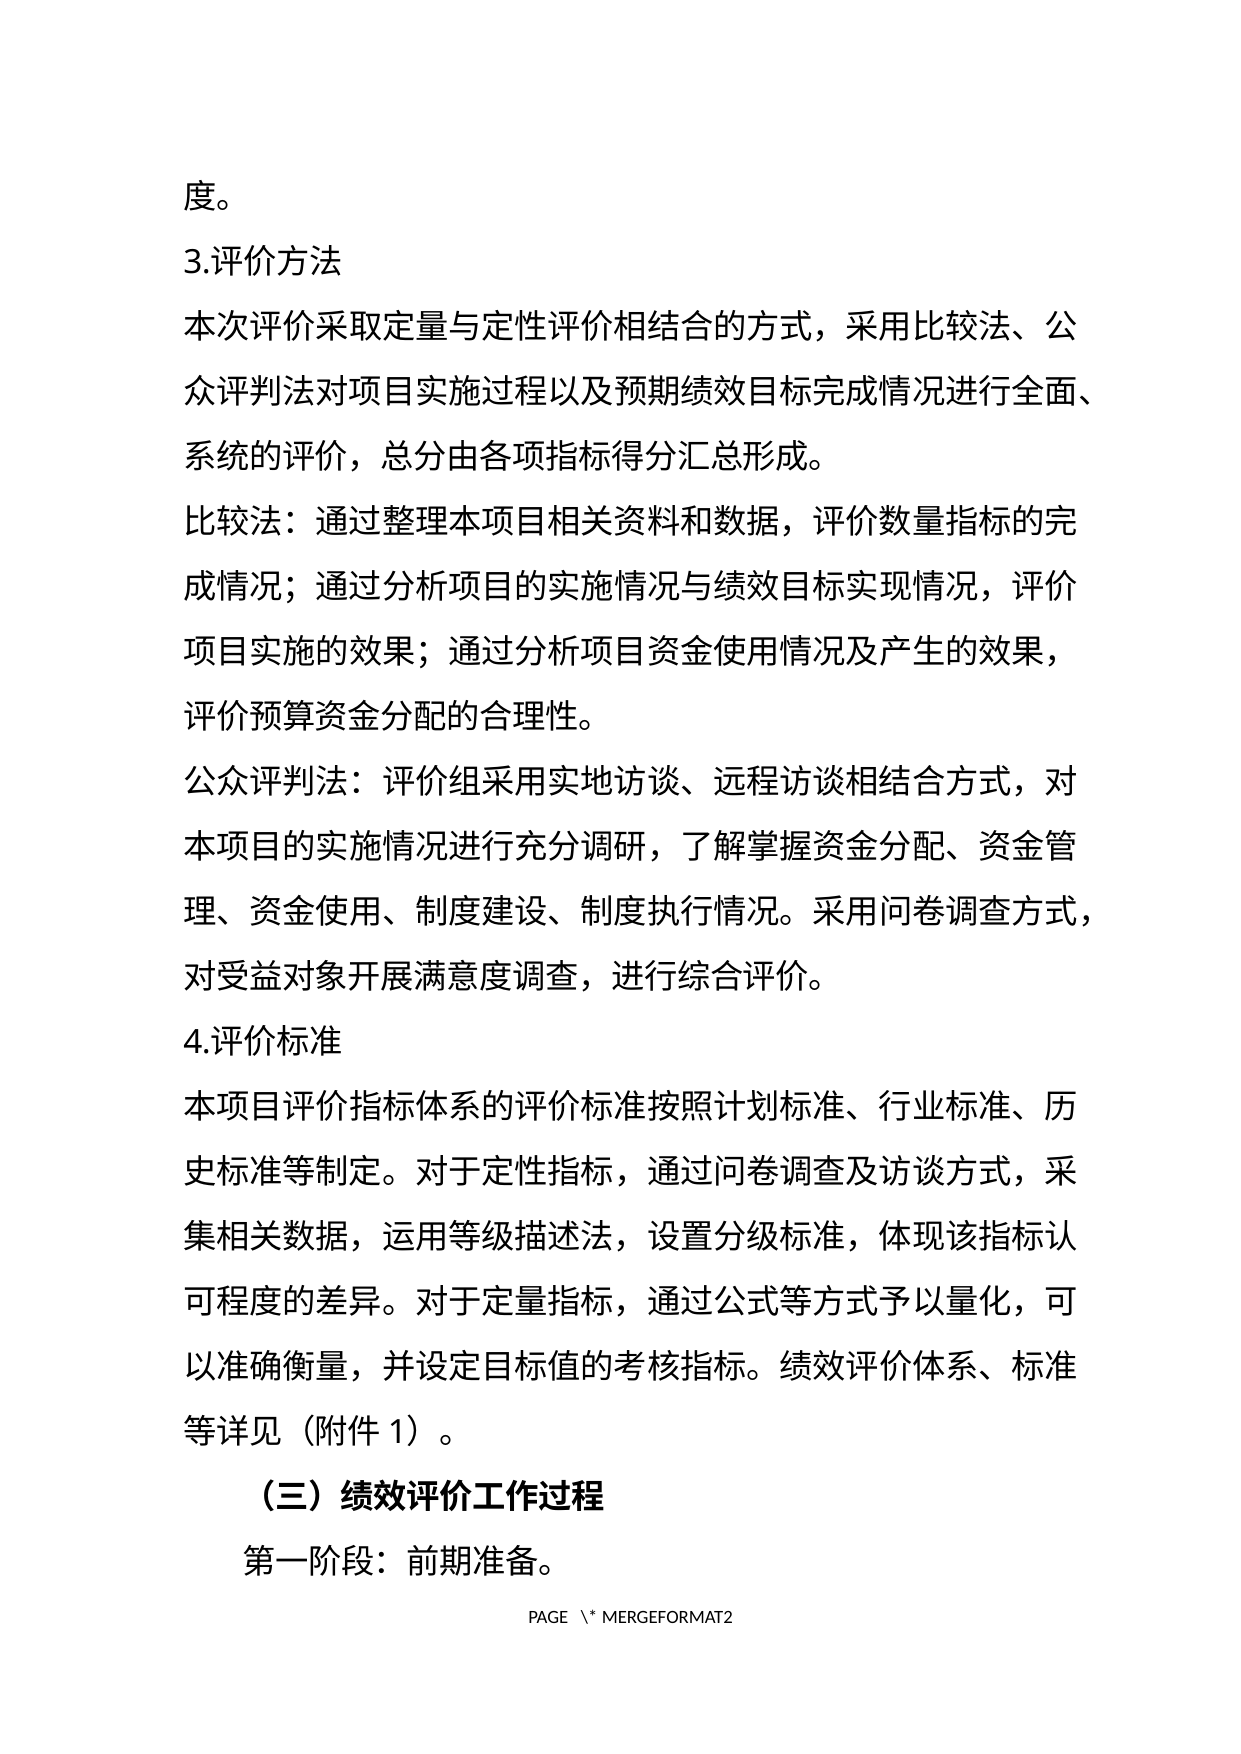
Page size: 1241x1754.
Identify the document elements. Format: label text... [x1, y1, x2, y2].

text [183, 1527, 1078, 1592]
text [183, 162, 1078, 1462]
text （三）绩效评价工作过程 [183, 1462, 1078, 1527]
